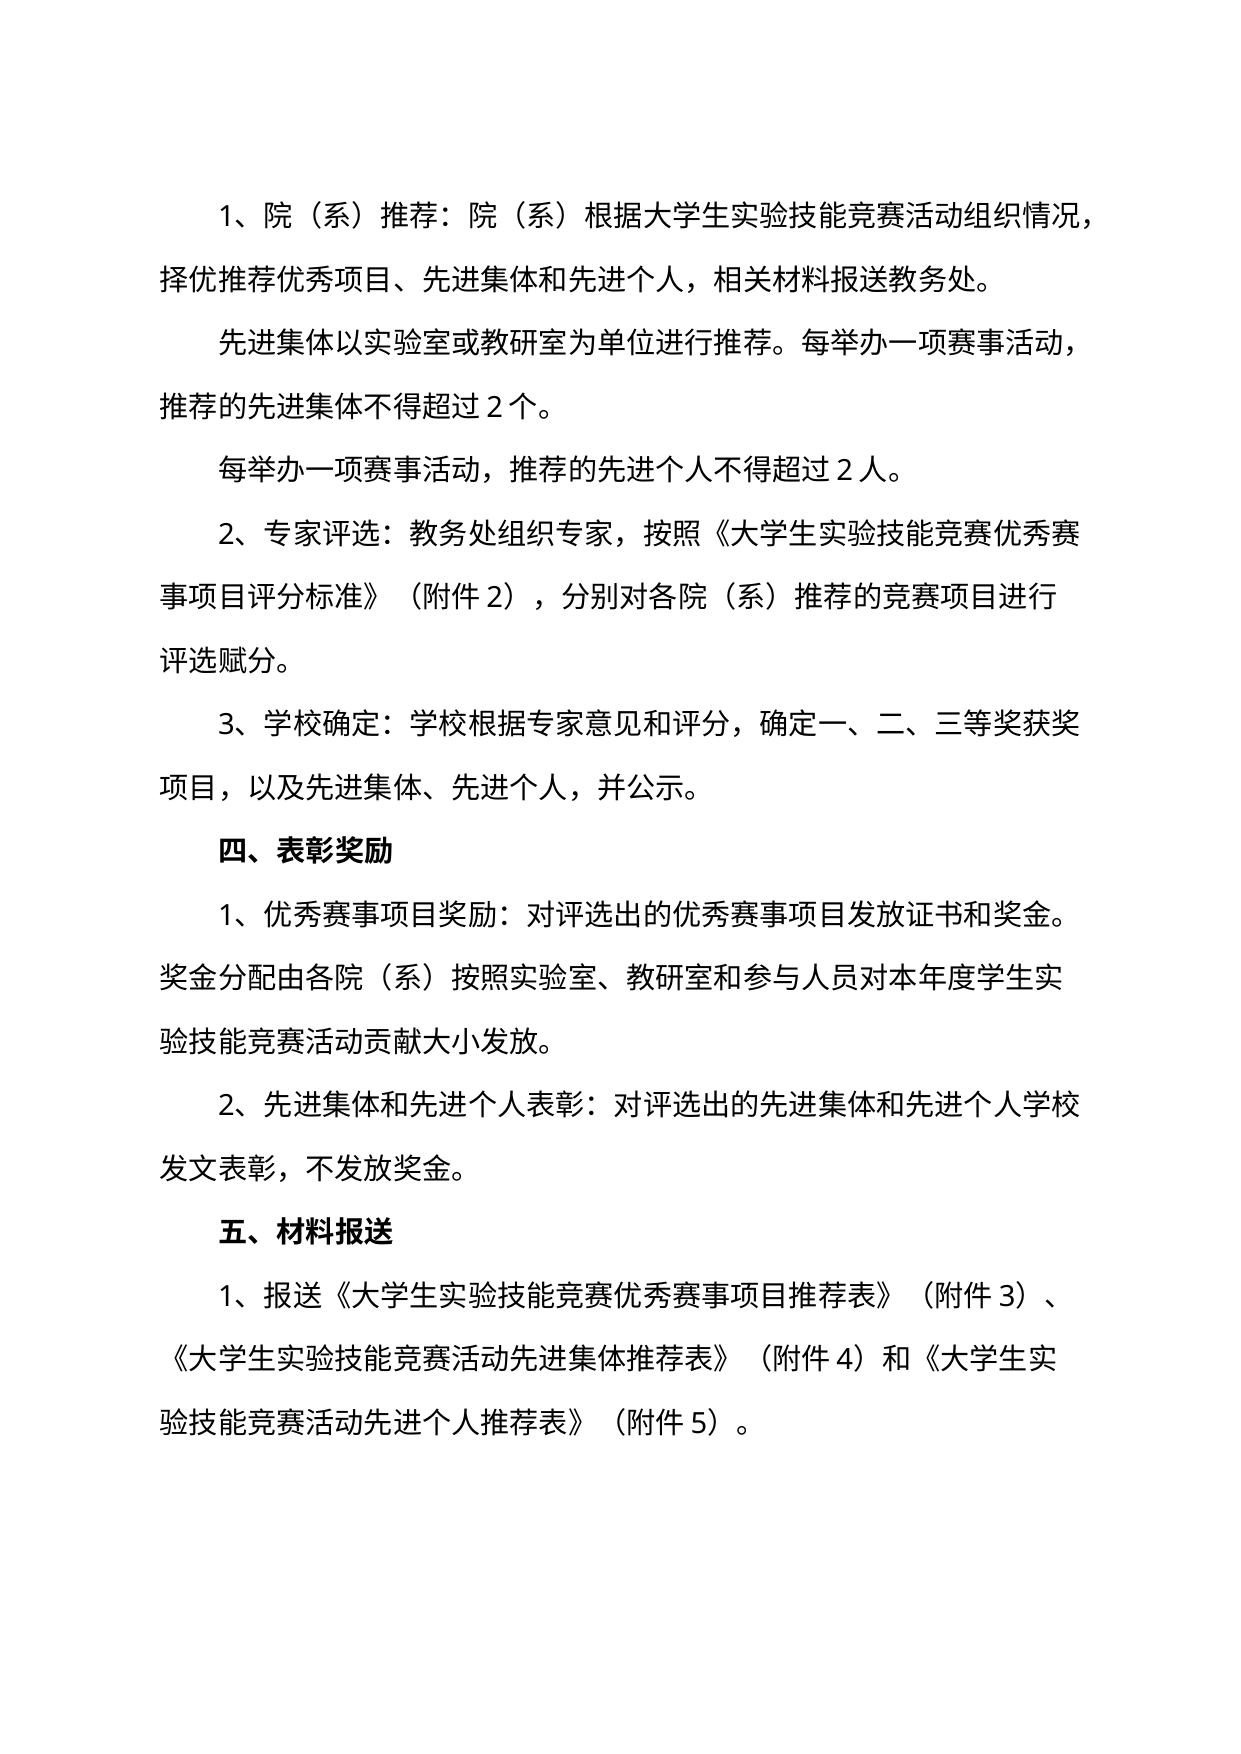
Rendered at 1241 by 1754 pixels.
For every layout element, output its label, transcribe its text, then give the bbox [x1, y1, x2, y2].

text 1、院（系）推荐：院（系）根据大学生实验技能竞赛活动组织情况，择优推荐优秀项目、先进集体和先进个人，相关材料报送教务处。 [159, 193, 1081, 299]
text 2、专家评选：教务处组织专家，按照《大学生实验技能竞赛优秀赛事项目评分标准》（附件2），分别对各院（系）推荐的竞赛项目进行评选赋分。 [159, 510, 1081, 680]
text 1、报送《大学生实验技能竞赛优秀赛事项目推荐表》（附件3）、《大学生实验技能竞赛活动先进集体推荐表》（附件4）和《大学生实验技能竞赛活动先进个人推荐表》（附件5）。 [159, 1272, 1081, 1442]
text 1、优秀赛事项目奖励：对评选出的优秀赛事项目发放证书和奖金。奖金分配由各院（系）按照实验室、教研室和参与人员对本年度学生实验技能竞赛活动贡献大小发放。 [159, 891, 1081, 1061]
text 先进集体以实验室或教研室为单位进行推荐。每举办一项赛事活动，推荐的先进集体不得超过2个。 [159, 320, 1081, 426]
text 每举办一项赛事活动，推荐的先进个人不得超过2人。 [159, 447, 1081, 489]
text 2、先进集体和先进个人表彰：对评选出的先进集体和先进个人学校发文表彰，不发放奖金。 [159, 1082, 1081, 1188]
text 五、材料报送 [159, 1209, 1081, 1251]
text 3、学校确定：学校根据专家意见和评分，确定一、二、三等奖获奖项目，以及先进集体、先进个人，并公示。 [159, 701, 1081, 807]
text 四、表彰奖励 [159, 828, 1081, 870]
